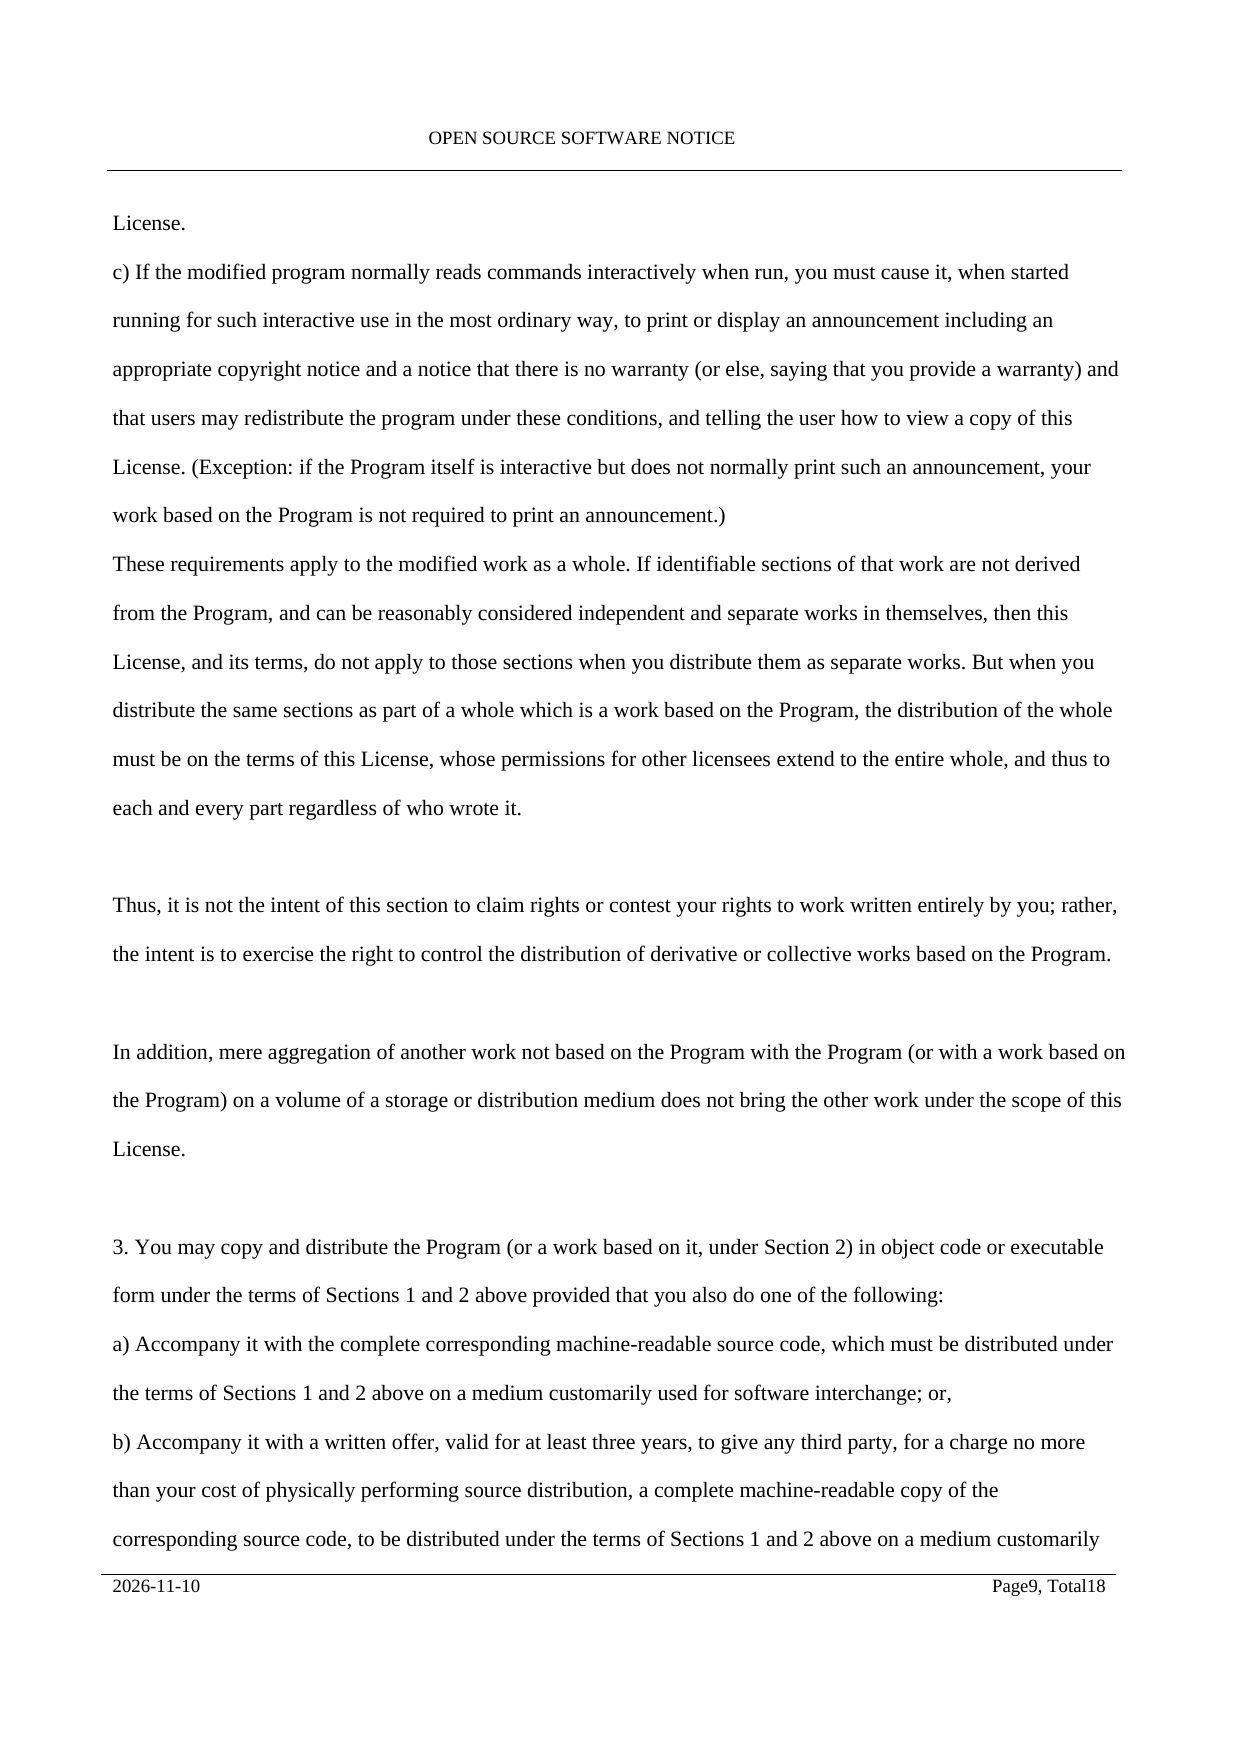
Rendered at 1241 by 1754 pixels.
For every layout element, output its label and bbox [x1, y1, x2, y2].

text [112, 206, 1128, 1555]
